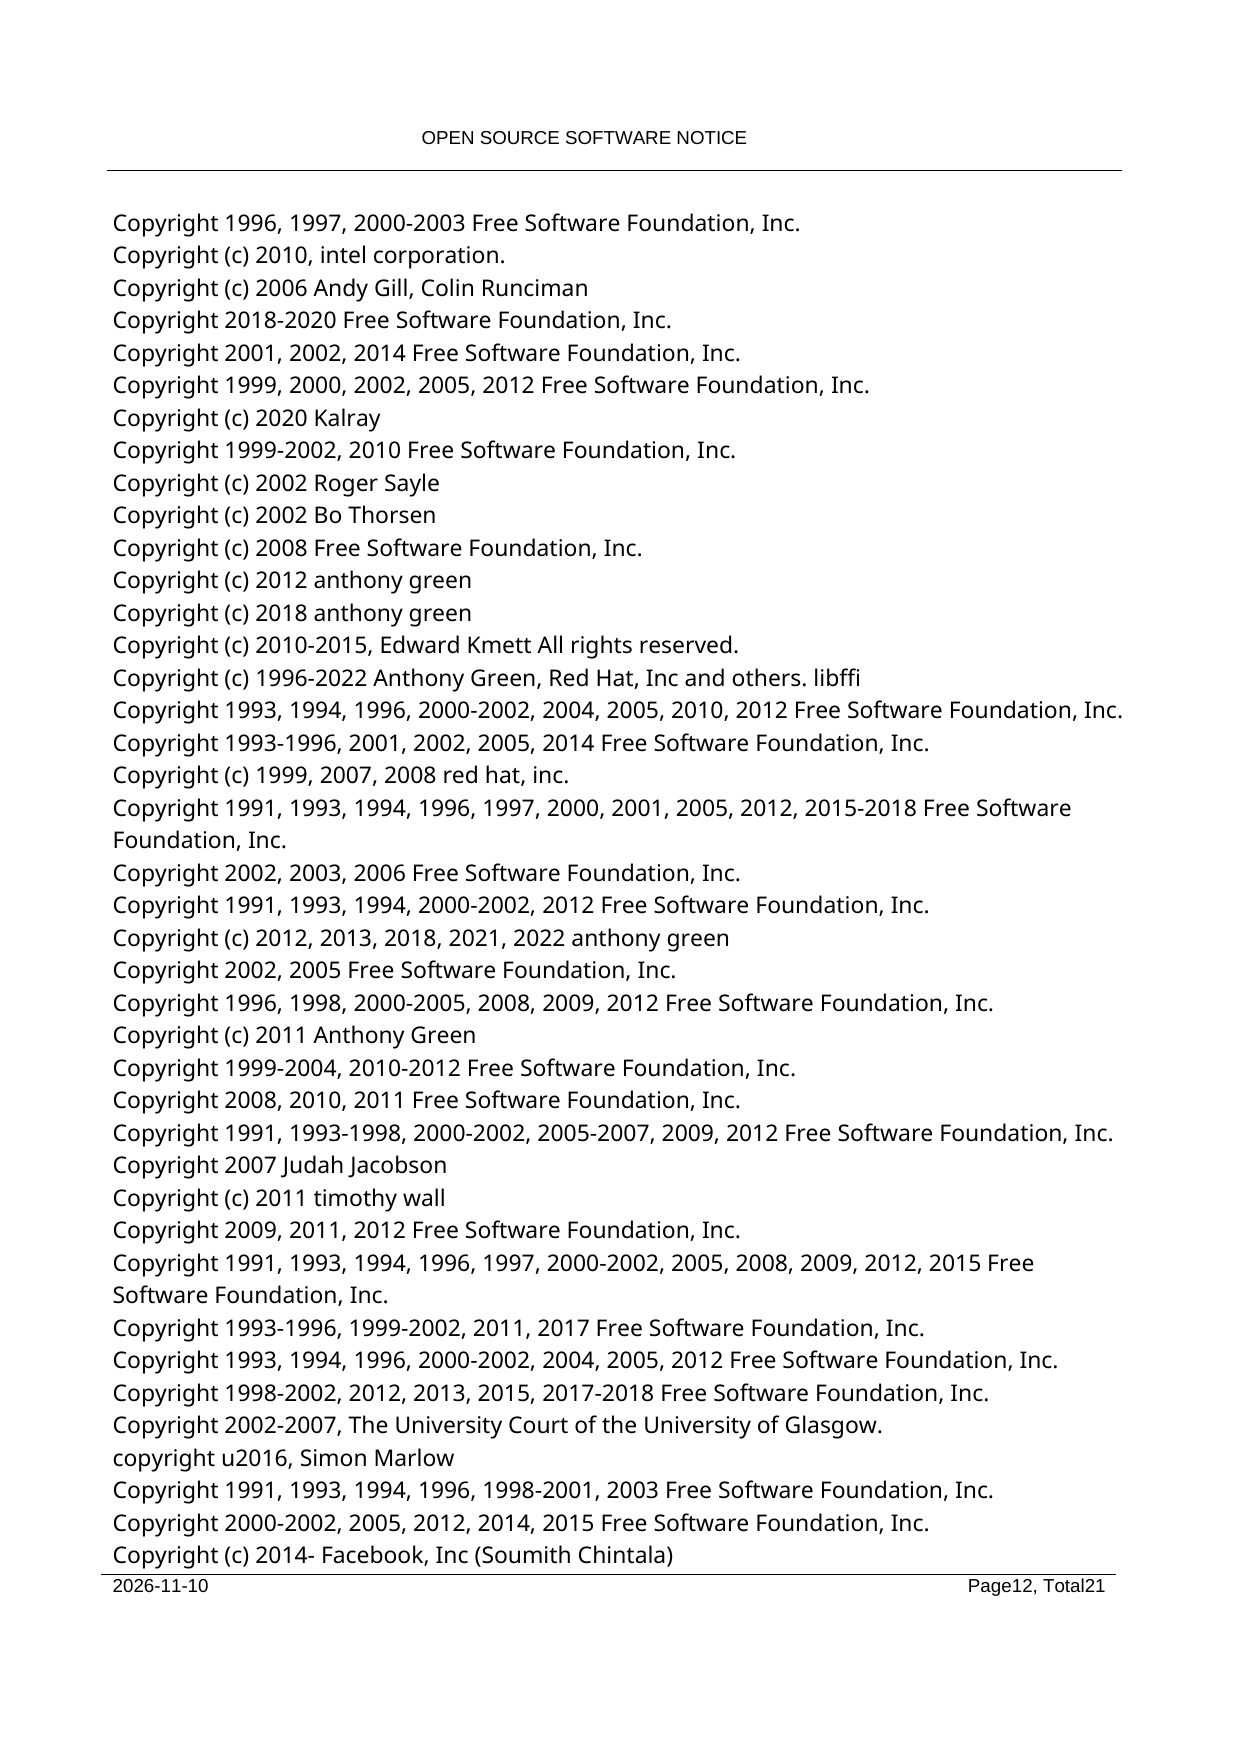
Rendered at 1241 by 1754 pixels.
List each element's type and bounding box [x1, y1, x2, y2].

text [112, 206, 1128, 1571]
